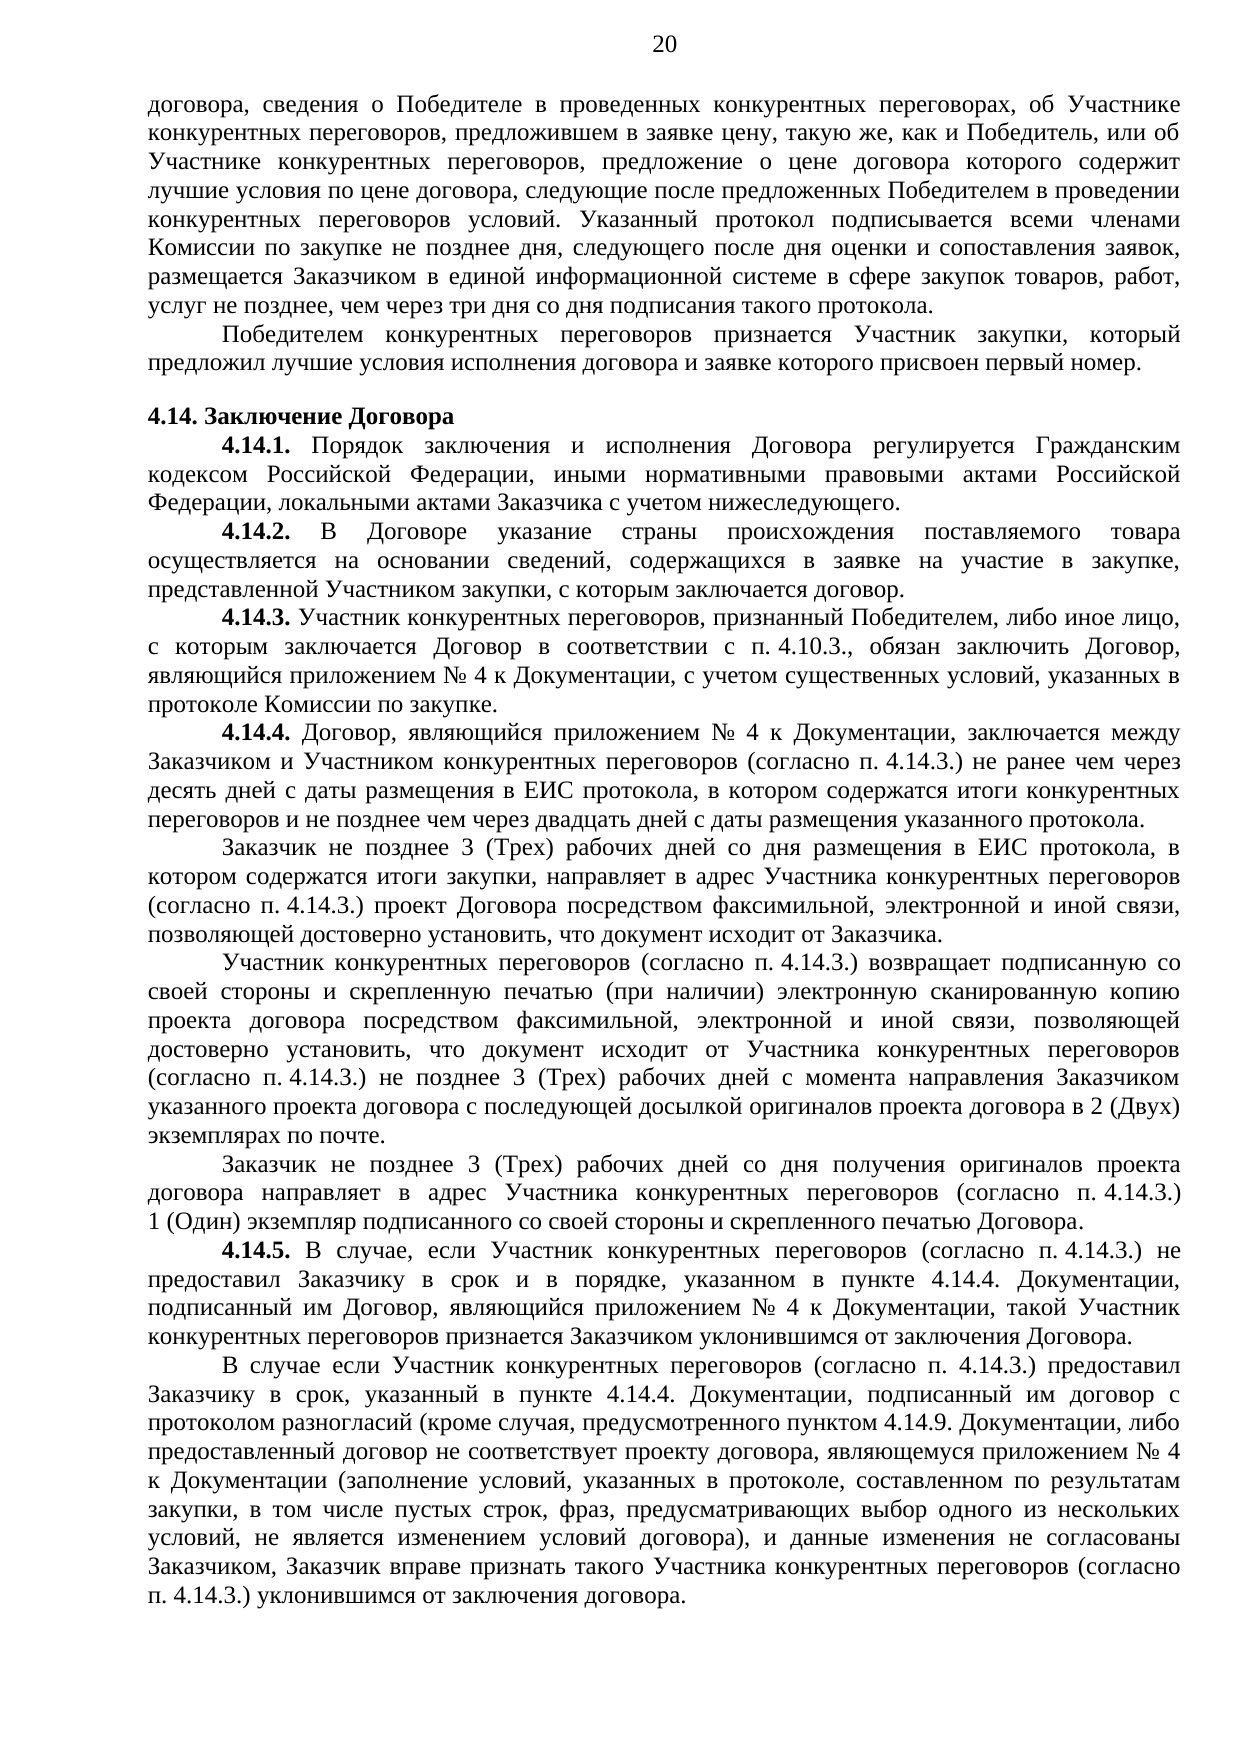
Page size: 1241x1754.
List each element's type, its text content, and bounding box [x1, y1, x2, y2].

text 4.14.1. Порядок заключения и исполнения Договора регулируется Гражданским кодексом Российской Федерации, иными нормативными правовыми актами Российской Федерации, локальными актами Заказчика с учетом нижеследующего. [148, 430, 1181, 516]
text В случае если Участник конкурентных переговоров (согласно п. 4.14.3.) предоставил Заказчику в срок, указанный в пункте 4.14.4. Документации, подписанный им договор с протоколом разногласий (кроме случая, предусмотренного пунктом 4.14.9. Документации, либо предоставленный договор не соответствует проекту договора, являющемуся приложением № 4 к Документации (заполнение условий, указанных в протоколе, составленном по результатам закупки, в том числе пустых строк, фраз, предусматривающих выбор одного из нескольких условий, не является изменением условий договора), и данные изменения не согласованы Заказчиком, Заказчик вправе признать такого Участника конкурентных переговоров (согласно п. 4.14.3.) уклонившимся от заключения договора. [148, 1350, 1181, 1609]
text 4.14.2. В Договоре указание страны происхождения поставляемого товара осуществляется на основании сведений, содержащихся в заявке на участие в закупке, представленной Участником закупки, с которым заключается договор. [148, 516, 1181, 602]
text Участник конкурентных переговоров (согласно п. 4.14.3.) возвращает подписанную со своей стороны и скрепленную печатью (при наличии) электронную сканированную копию проекта договора посредством факсимильной, электронной и иной связи, позволяющей достоверно установить, что документ исходит от Участника конкурентных переговоров (согласно п. 4.14.3.) не позднее 3 (Трех) рабочих дней с момента направления Заказчиком указанного проекта договора с последующей досылкой оригиналов проекта договора в 2 (Двух) экземплярах по почте. [148, 947, 1181, 1149]
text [148, 89, 1181, 319]
text 4.14.4. Договор, являющийся приложением № 4 к Документации, заключается между Заказчиком и Участником конкурентных переговоров (согласно п. 4.14.3.) не ранее чем через десять дней с даты размещения в ЕИС протокола, в котором содержатся итоги конкурентных переговоров и не позднее чем через двадцать дней с даты размещения указанного протокола. [148, 717, 1181, 832]
text Победителем конкурентных переговоров признается Участник закупки, который предложил лучшие условия исполнения договора и заявке которого присвоен первый номер. [148, 319, 1181, 376]
text 4.14.3. Участник конкурентных переговоров, признанный Победителем, либо иное лицо, с которым заключается Договор в соответствии с п. 4.10.3., обязан заключить Договор, являющийся приложением № 4 к Документации, с учетом существенных условий, указанных в протоколе Комиссии по закупке. [148, 602, 1181, 717]
text 4.14.5. В случае, если Участник конкурентных переговоров (согласно п. 4.14.3.) не предоставил Заказчику в срок и в порядке, указанном в пункте 4.14.4. Документации, подписанный им Договор, являющийся приложением № 4 к Документации, такой Участник конкурентных переговоров признается Заказчиком уклонившимся от заключения Договора. [148, 1235, 1181, 1350]
text 4.14. Заключение Договора [148, 401, 1181, 430]
text Заказчик не позднее 3 (Трех) рабочих дней со дня получения оригиналов проекта договора направляет в адрес Участника конкурентных переговоров (согласно п. 4.14.3.) 1 (Один) экземпляр подписанного со своей стороны и скрепленного печатью Договора. [148, 1149, 1181, 1235]
text Заказчик не позднее 3 (Трех) рабочих дней со дня размещения в ЕИС протокола, в котором содержатся итоги закупки, направляет в адрес Участника конкурентных переговоров (согласно п. 4.14.3.) проект Договора посредством факсимильной, электронной и иной связи, позволяющей достоверно установить, что документ исходит от Заказчика. [148, 832, 1181, 947]
